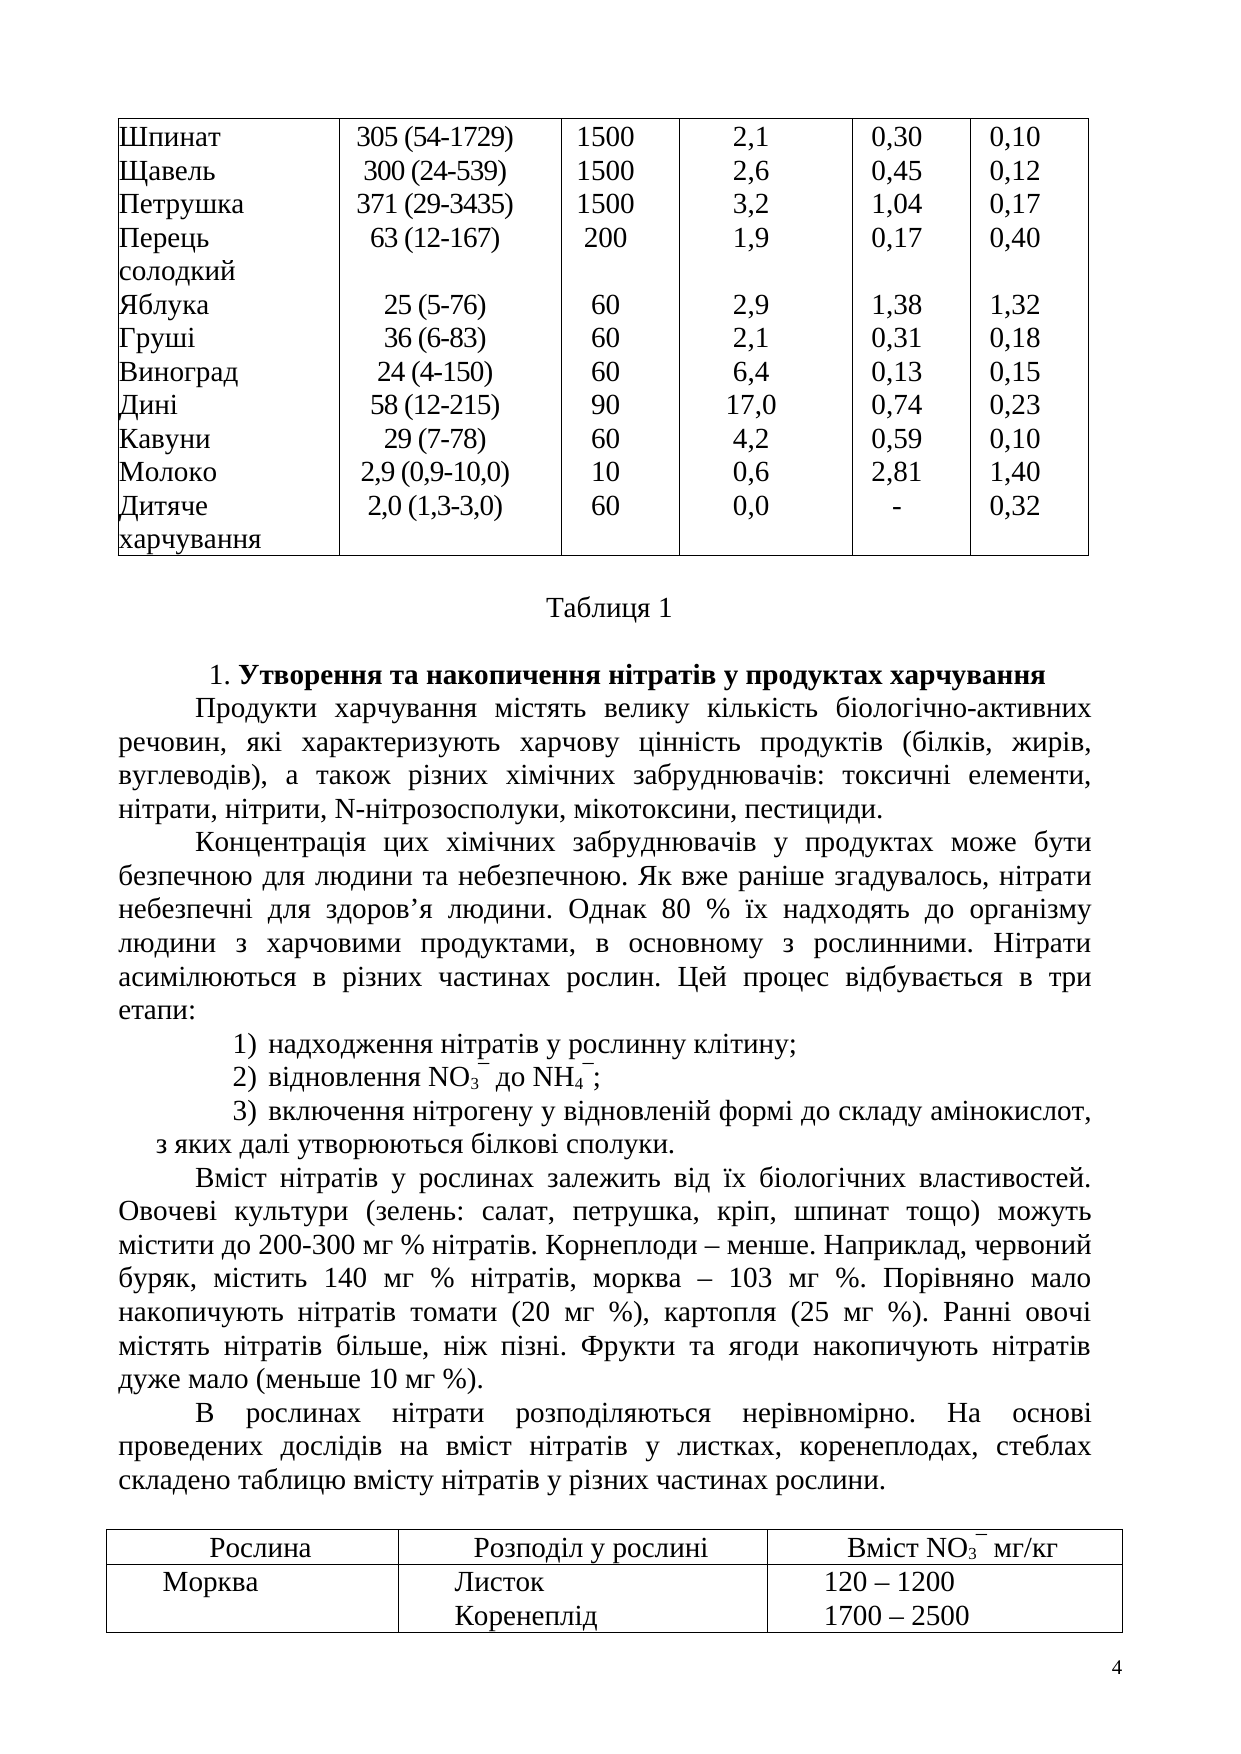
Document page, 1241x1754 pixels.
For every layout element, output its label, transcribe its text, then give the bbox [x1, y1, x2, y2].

text Концентрація цих хімічних забруднювачів у продуктах може бути безпечною для людини та небезпечною. Як вже раніше згадувалось, нітрати небезпечні для здоров’я людини. Однак 80 % їх надходять до організму людини з харчовими продуктами, в основному з рослинними. Нітрати асимілюються в різних частинах рослин. Цей процес відбувається в три етапи: [118, 824, 1092, 1026]
table_header Розподіл у рослині [399, 1530, 767, 1563]
text 1. Утворення та накопичення нітратів у продуктах харчування [118, 657, 1093, 690]
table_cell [119, 119, 339, 555]
table_header Рослина [107, 1530, 398, 1563]
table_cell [680, 119, 852, 555]
list включення нітрогену у відновленій формі до складу амінокислот, з яких далі утворюються білкові сполуки. [156, 1093, 1092, 1160]
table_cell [562, 119, 679, 555]
table_cell 120 – 1200 1700 – 2500 [768, 1565, 1122, 1632]
table_cell Листок Коренеплід [399, 1565, 767, 1632]
text В рослинах нітрати розподіляються нерівномірно. На основі проведених дослідів на вміст нітратів у листках, коренеплодах, стеблах складено таблицю вмісту нітратів у різних частинах рослини. [118, 1395, 1092, 1495]
text Продукти харчування містять велику кількість біологічно-активних речовин, які характеризують харчову цінність продуктів (білків, жирів, вуглеводів), а також різних хімічних забруднювачів: токсичні елементи, нітрати, нітрити, N-нітрозосполуки, мікотоксини, пестициди. [118, 690, 1092, 824]
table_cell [971, 119, 1088, 555]
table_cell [340, 119, 561, 555]
subtitle Таблиця 1 [118, 590, 1093, 623]
table_header Вміст NO3‾ мг/кг [768, 1530, 1122, 1563]
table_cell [853, 119, 970, 555]
table_cell Морква [107, 1565, 398, 1632]
list надходження нітратів у рослинну клітину; [156, 1026, 1092, 1059]
text Вміст нітратів у рослинах залежить від їх біологічних властивостей. Овочеві культури (зелень: салат, петрушка, кріп, шпинат тощо) можуть містити до 200-300 мг % нітратів. Корнеплоди – менше. Наприклад, червоний буряк, містить 140 мг % нітратів, морква – 103 мг %. Порівняно мало накопичують нітратів томати (20 мг %), картопля (25 мг %). Ранні овочі містять нітратів більше, ніж пізні. Фрукти та ягоди накопичують нітратів дуже мало (меньше 10 мг %). [118, 1160, 1092, 1395]
list відновлення NO3‾ до NH4‾; [156, 1059, 1092, 1093]
